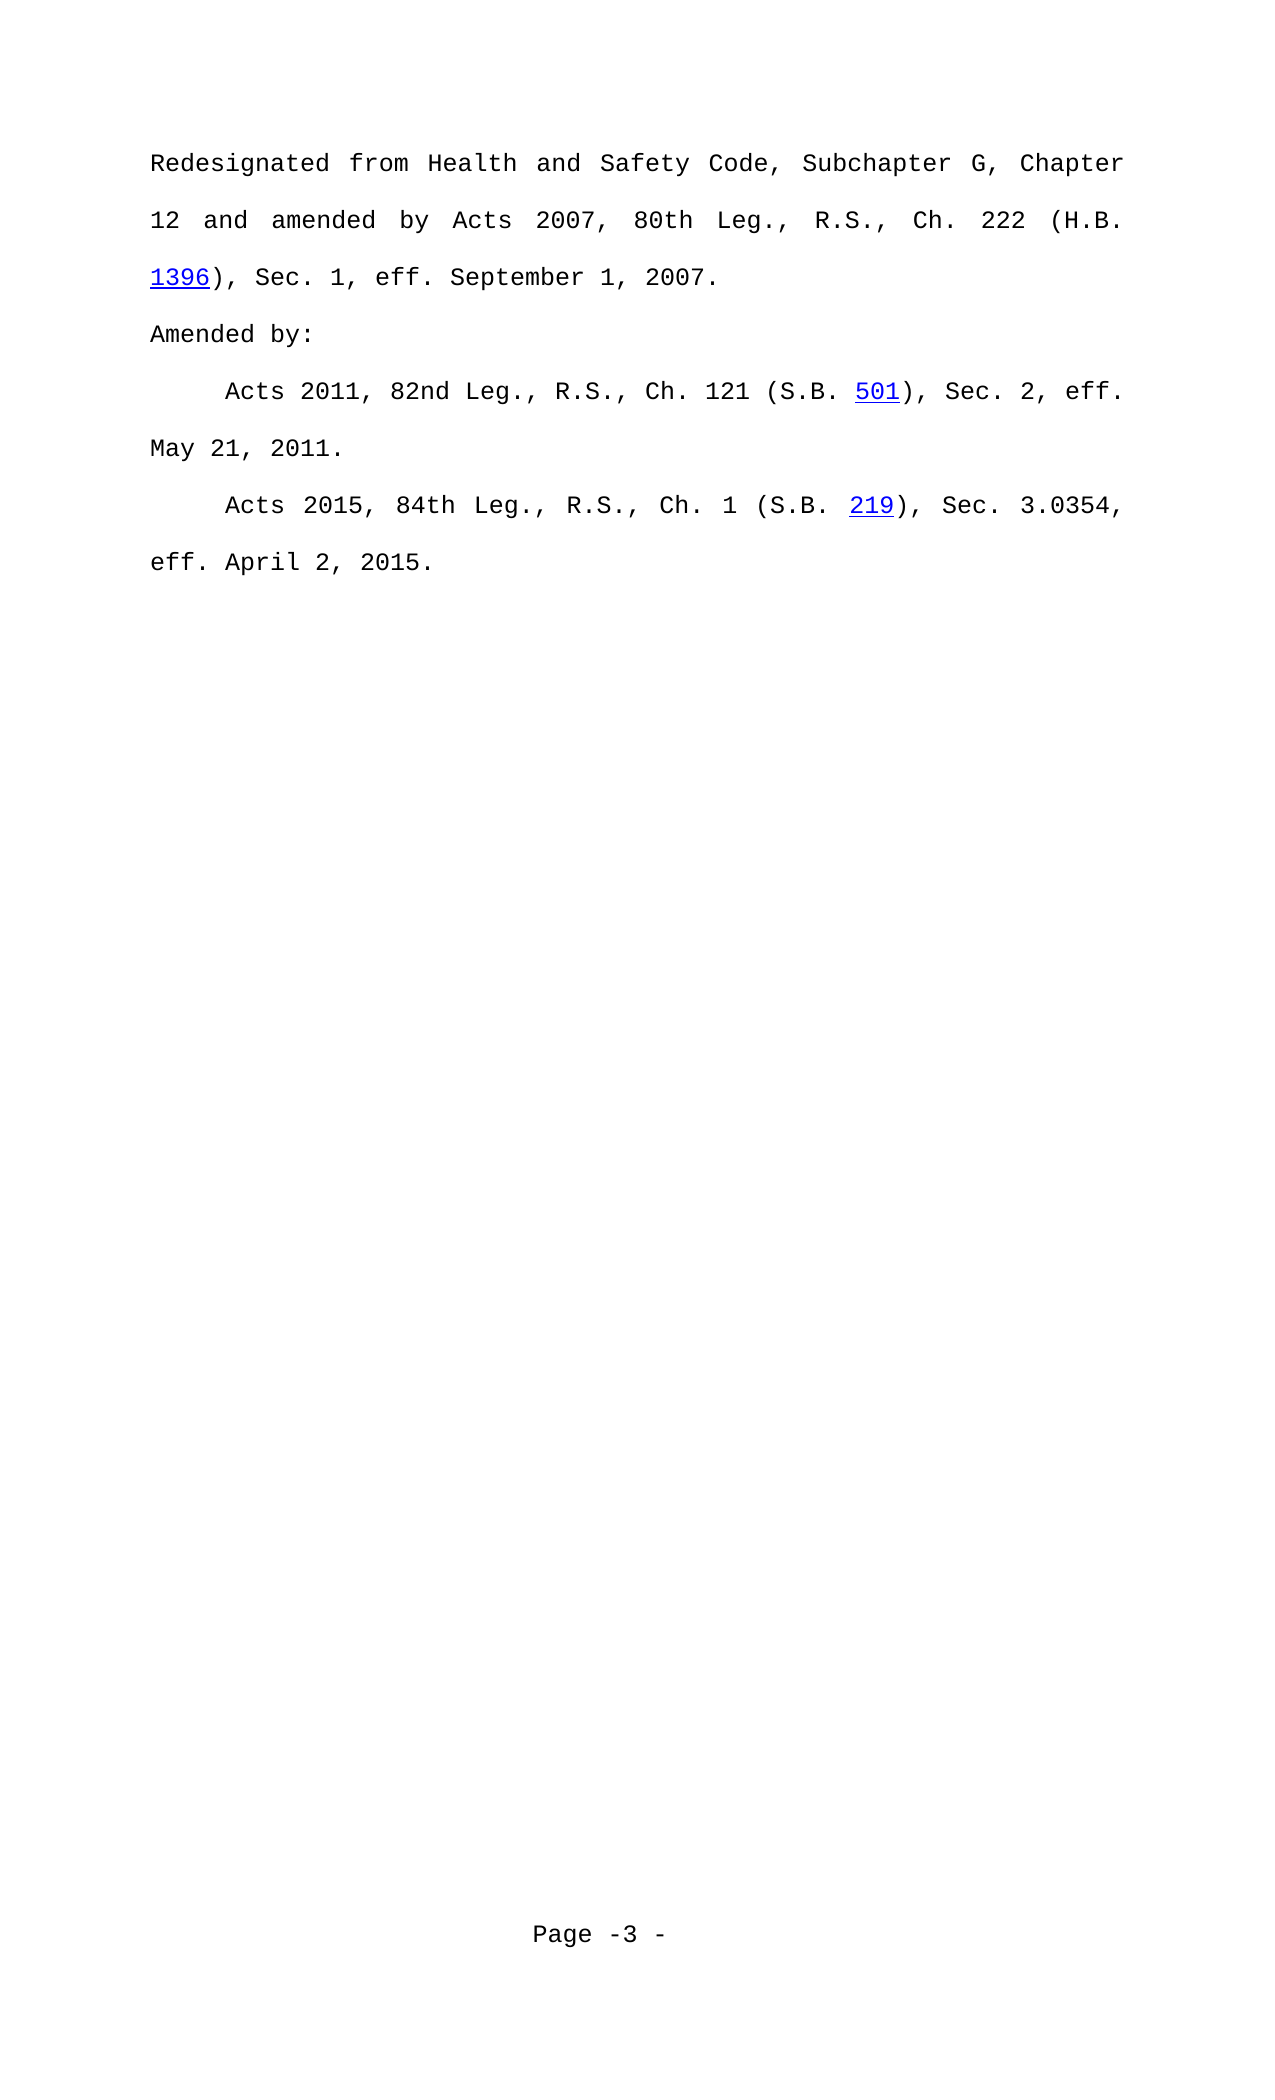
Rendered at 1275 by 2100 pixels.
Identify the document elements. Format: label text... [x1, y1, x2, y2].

text Redesignated from Health and Safety Code, Subchapter G, Chapter 12 and amended by Acts 2007, 80th Leg., R.S., Ch. 222 (H.B. 1396), Sec. 1, eff. September 1, 2007. [150, 150, 1125, 293]
text Acts 2011, 82nd Leg., R.S., Ch. 121 (S.B. 501), Sec. 2, eff. May 21, 2011. [150, 378, 1125, 464]
text Acts 2015, 84th Leg., R.S., Ch. 1 (S.B. 219), Sec. 3.0354, eff. April 2, 2015. [150, 492, 1125, 578]
text Amended by: [150, 321, 1125, 350]
